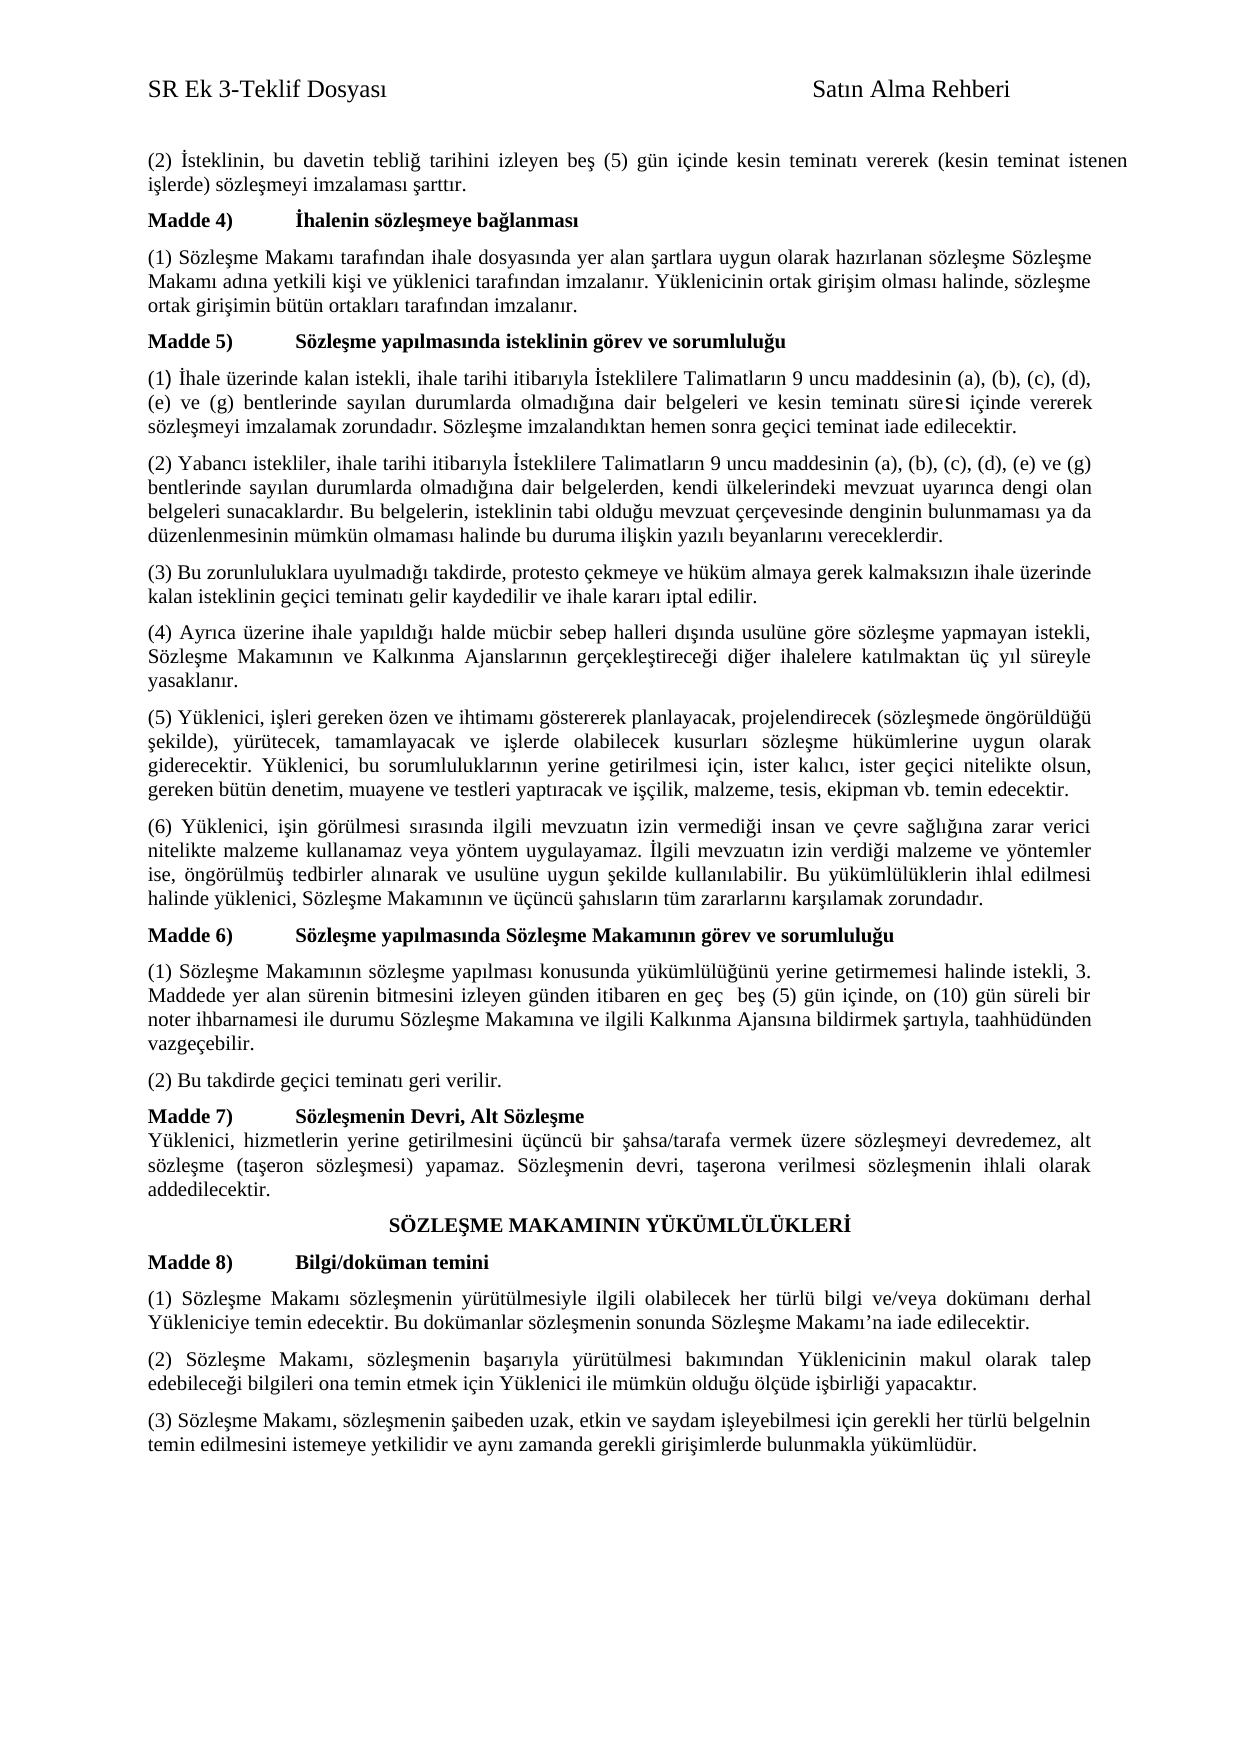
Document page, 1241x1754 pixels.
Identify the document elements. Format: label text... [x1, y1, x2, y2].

text (2) İsteklinin, bu davetin tebliğ tarihini izleyen beş (5) gün içinde kesin teminatı vererek (kesin teminat istenen işlerde) sözleşmeyi imzalaması şarttır. [148, 148, 1130, 196]
text (2) Sözleşme Makamı, sözleşmenin başarıyla yürütülmesi bakımından Yüklenicinin makul olarak talep edebileceği bilgileri ona temin etmek için Yüklenici ile mümkün olduğu ölçüde işbirliği yapacaktır. [148, 1347, 1093, 1395]
text (3) Sözleşme Makamı, sözleşmenin şaibeden uzak, etkin ve saydam işleyebilmesi için gerekli her türlü belgelnin temin edilmesini istemeye yetkilidir ve aynı zamanda gerekli girişimlerde bulunmakla yükümlüdür. [148, 1407, 1093, 1456]
text (2) Yabancı istekliler, ihale tarihi itibarıyla İsteklilere Talimatların 9 uncu maddesinin (a), (b), (c), (d), (e) ve (g) bentlerinde sayılan durumlarda olmadığına dair belgelerden, kendi ülkelerindeki mevzuat uyarınca dengi olan belgeleri sunacaklardır. Bu belgelerin, isteklinin tabi olduğu mevzuat çerçevesinde denginin bulunmaması ya da düzenlenmesinin mümkün olmaması halinde bu duruma ilişkin yazılı beyanlarını vereceklerdir. [148, 451, 1093, 547]
text (3) Bu zorunluluklara uyulmadığı takdirde, protesto çekmeye ve hüküm almaya gerek kalmaksızın ihale üzerinde kalan isteklinin geçici teminatı gelir kaydedilir ve ihale kararı iptal edilir. [148, 560, 1093, 608]
list Bilgi/doküman temini [148, 1250, 1093, 1274]
text (1) İhale üzerinde kalan istekli, ihale tarihi itibarıyla İsteklilere Talimatların 9 uncu maddesinin (a), (b), (c), (d), (e) ve (g) bentlerinde sayılan durumlarda olmadığına dair belgeleri ve kesin teminatı süresi içinde vererek sözleşmeyi imzalamak zorundadır. Sözleşme imzalandıktan hemen sonra geçici teminat iade edilecektir. [148, 366, 1093, 438]
list İhalenin sözleşmeye bağlanması [148, 208, 1093, 232]
list Sözleşme yapılmasında Sözleşme Makamının görev ve sorumluluğu [148, 922, 1093, 947]
list Sözleşmenin Devri, Alt Sözleşme [148, 1104, 1093, 1128]
text (1) Sözleşme Makamı sözleşmenin yürütülmesiyle ilgili olabilecek her türlü bilgi ve/veya dokümanı derhal Yükleniciye temin edecektir. Bu dokümanlar sözleşmenin sonunda Sözleşme Makamı’na iade edilecektir. [148, 1286, 1093, 1334]
text (4) Ayrıca üzerine ihale yapıldığı halde mücbir sebep halleri dışında usulüne göre sözleşme yapmayan istekli, Sözleşme Makamının ve Kalkınma Ajanslarının gerçekleştireceği diğer ihalelere katılmaktan üç yıl süreyle yasaklanır. [148, 620, 1093, 692]
text (2) Bu takdirde geçici teminatı geri verilir. [148, 1068, 1093, 1092]
text (5) Yüklenici, işleri gereken özen ve ihtimamı göstererek planlayacak, projelendirecek (sözleşmede öngörüldüğü şekilde), yürütecek, tamamlayacak ve işlerde olabilecek kusurları sözleşme hükümlerine uygun olarak giderecektir. Yüklenici, bu sorumluluklarının yerine getirilmesi için, ister kalıcı, ister geçici nitelikte olsun, gereken bütün denetim, muayene ve testleri yaptıracak ve işçilik, malzeme, tesis, ekipman vb. temin edecektir. [148, 705, 1093, 801]
text Yüklenici, hizmetlerin yerine getirilmesini üçüncü bir şahsa/tarafa vermek üzere sözleşmeyi devredemez, alt sözleşme (taşeron sözleşmesi) yapamaz. Sözleşmenin devri, taşerona verilmesi sözleşmenin ihlali olarak addedilecektir. [148, 1128, 1093, 1201]
text (6) Yüklenici, işin görülmesi sırasında ilgili mevzuatın izin vermediği insan ve çevre sağlığına zarar verici nitelikte malzeme kullanamaz veya yöntem uygulayamaz. İlgili mevzuatın izin verdiği malzeme ve yöntemler ise, öngörülmüş tedbirler alınarak ve usulüne uygun şekilde kullanılabilir. Bu yükümlülüklerin ihlal edilmesi halinde yüklenici, Sözleşme Makamının ve üçüncü şahısların tüm zararlarını karşılamak zorundadır. [148, 814, 1093, 910]
list Sözleşme yapılmasında isteklinin görev ve sorumluluğu [148, 329, 1093, 353]
text (1) Sözleşme Makamının sözleşme yapılması konusunda yükümlülüğünü yerine getirmemesi halinde istekli, 3. Maddede yer alan sürenin bitmesini izleyen günden itibaren en geç beş (5) gün içinde, on (10) gün süreli bir noter ihbarnamesi ile durumu Sözleşme Makamına ve ilgili Kalkınma Ajansına bildirmek şartıyla, taahhüdünden vazgeçebilir. [148, 959, 1093, 1055]
text SÖZLEŞME MAKAMININ YÜKÜMLÜLÜKLERİ [148, 1213, 1093, 1237]
text (1) Sözleşme Makamı tarafından ihale dosyasında yer alan şartlara uygun olarak hazırlanan sözleşme Sözleşme Makamı adına yetkili kişi ve yüklenici tarafından imzalanır. Yüklenicinin ortak girişim olması halinde, sözleşme ortak girişimin bütün ortakları tarafından imzalanır. [148, 245, 1093, 317]
